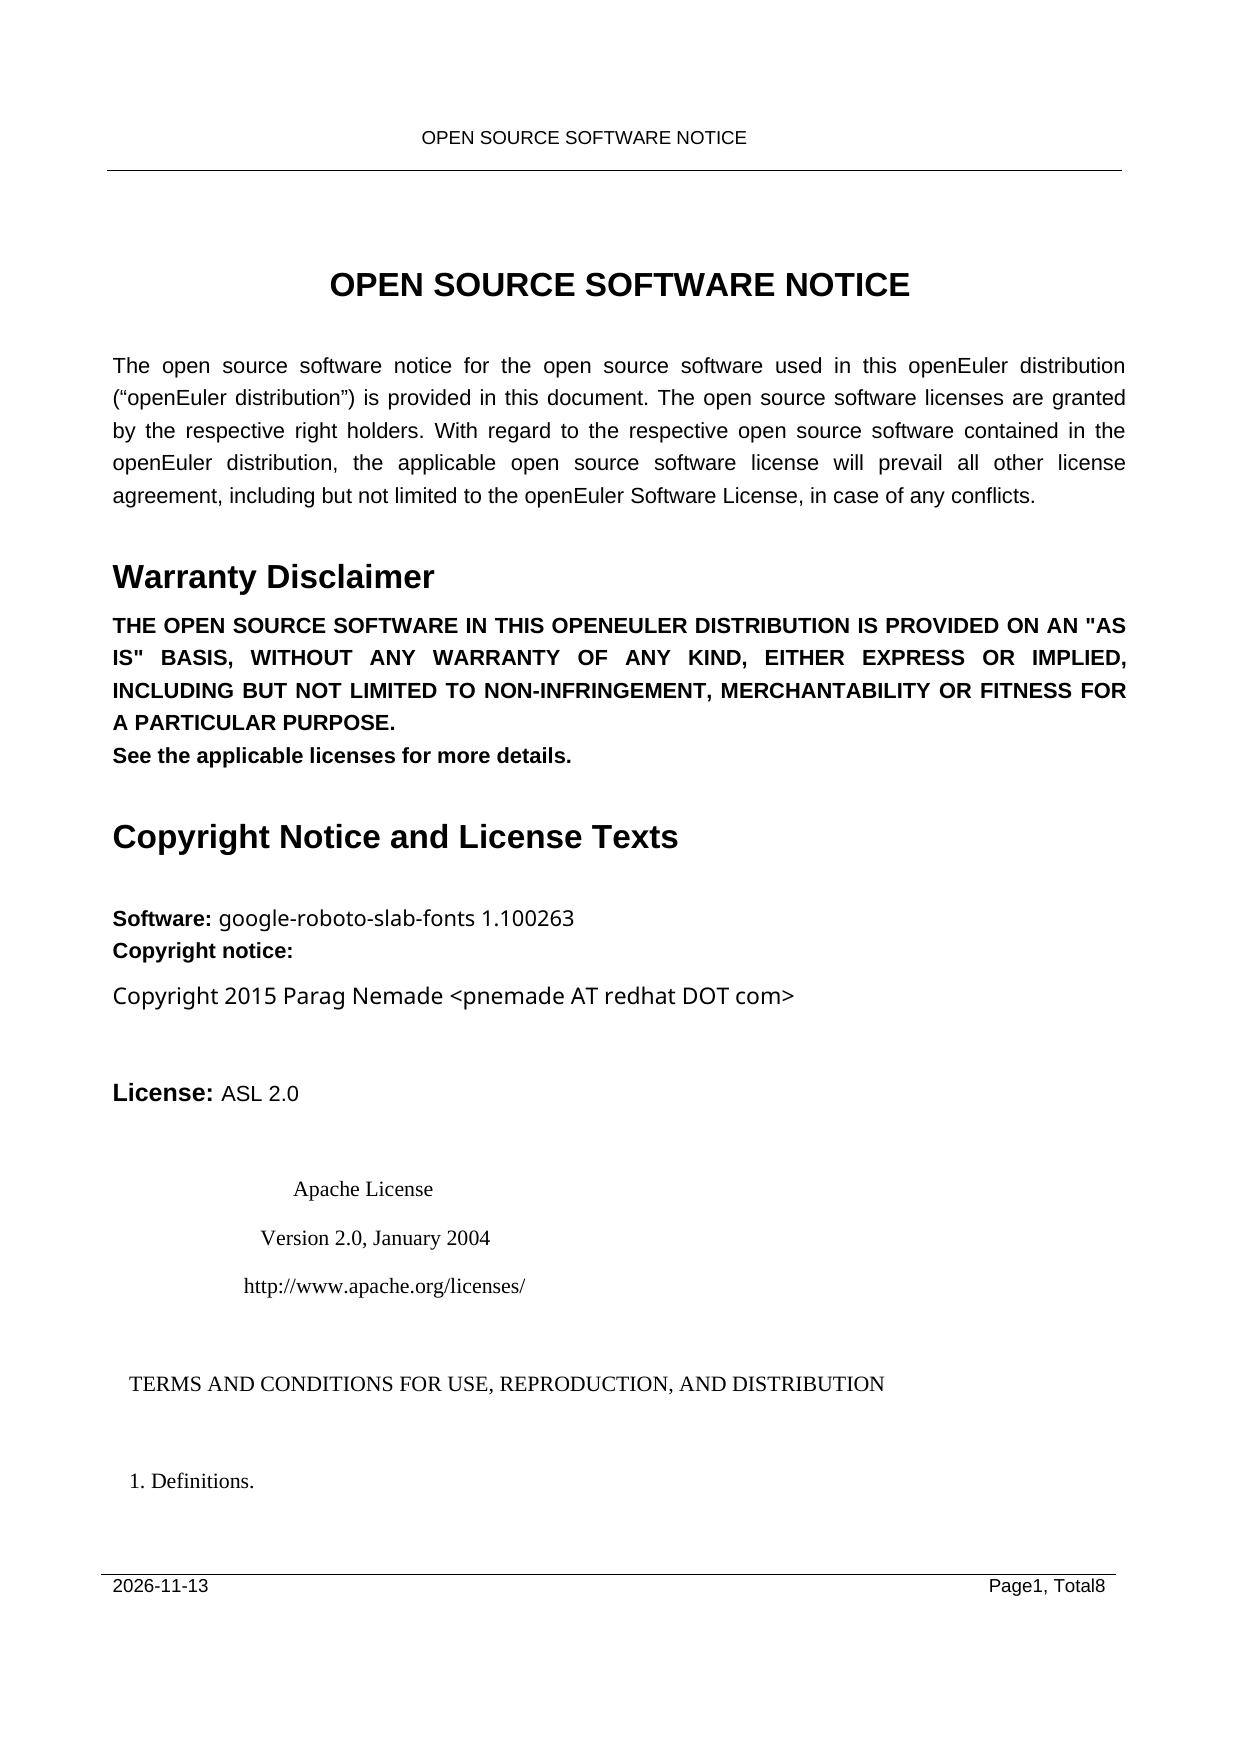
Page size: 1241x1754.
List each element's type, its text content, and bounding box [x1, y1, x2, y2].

text THE OPEN SOURCE SOFTWARE IN THIS OPENEULER DISTRIBUTION IS PROVIDED ON AN "AS IS" BASIS, WITHOUT ANY WARRANTY OF ANY KIND, EITHER EXPRESS OR IMPLIED, INCLUDING BUT NOT LIMITED TO NON-INFRINGEMENT, MERCHANTABILITY OR FITNESS FOR A PARTICULAR PURPOSE. See the applicable licenses for more details. [112, 609, 1128, 771]
text Copyright Notice and License Texts [112, 804, 1128, 869]
text Copyright 2015 Parag Nemade <pnemade AT redhat DOT com> [112, 979, 1128, 1060]
text License: ASL 2.0 [112, 1077, 1128, 1109]
text Software: google-roboto-slab-fonts 1.100263 [112, 901, 1128, 934]
text Copyright notice: [112, 934, 1128, 966]
text Warranty Disclaimer [112, 544, 1128, 609]
text OPEN SOURCE SOFTWARE NOTICE [112, 251, 1128, 316]
text The open source software notice for the open source software used in this openEuler distribution (“openEuler distribution”) is provided in this document. The open source software licenses are granted by the respective right holders. With regard to the respective open source software contained in the openEuler distribution, the applicable open source software license will prevail all other license agreement, including but not limited to the openEuler Software License, in case of any conflicts. [112, 349, 1128, 511]
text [112, 1123, 1128, 1497]
